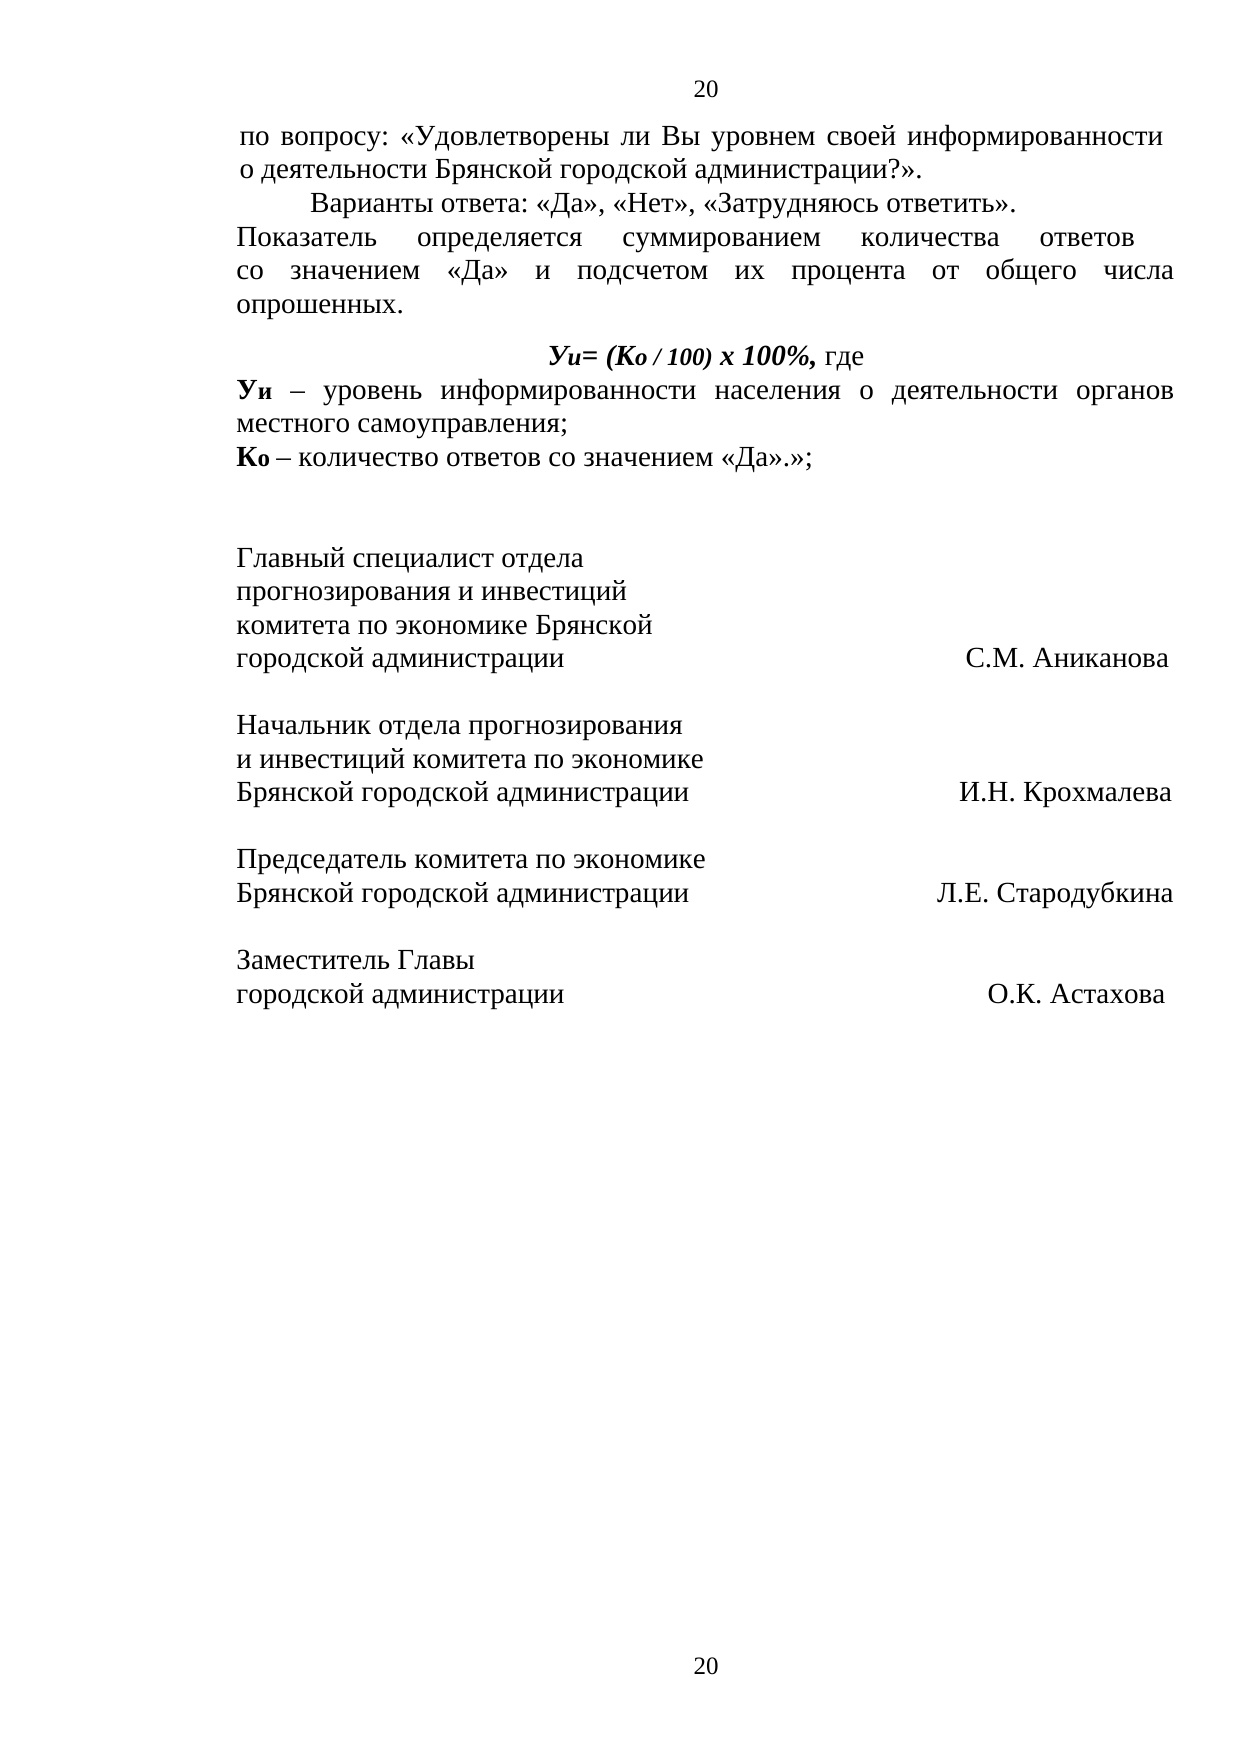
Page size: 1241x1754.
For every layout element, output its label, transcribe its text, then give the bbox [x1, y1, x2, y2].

text Уи= (Ко / 100) х 100%, где [236, 338, 1175, 372]
text Варианты ответа: «Да», «Нет», «Затрудняюсь ответить». [236, 185, 1175, 219]
text Председатель комитета по экономике [236, 842, 1175, 875]
text прогнозирования и инвестиций [236, 573, 1175, 607]
text Брянской городской администрации Л.Е. Стародубкина [236, 875, 1175, 909]
text Главный специалист отдела [236, 540, 1175, 573]
text и инвестиций комитета по экономике [236, 741, 1175, 774]
text Уи – уровень информированности населения о деятельности органов местного самоуправления; [236, 372, 1175, 439]
text Заместитель Главы [236, 942, 1175, 976]
text городской администрации С.М. Аниканова [236, 640, 1175, 674]
text Показатель определяется суммированием количества ответов со значением «Да» и подсчетом их процента от общего числа опрошенных. [236, 219, 1175, 319]
text по вопросу: «Удовлетворены ли Вы уровнем своей информированности о деятельности Брянской городской администрации?». [239, 118, 1175, 185]
text Ко – количество ответов со значением «Да».»; [236, 439, 1175, 473]
text городской администрации О.К. Астахова [236, 976, 1175, 1009]
text комитета по экономике Брянской [236, 607, 1175, 640]
text Начальник отдела прогнозирования [236, 707, 1175, 741]
text Брянской городской администрации И.Н. Крохмалева [236, 774, 1175, 808]
